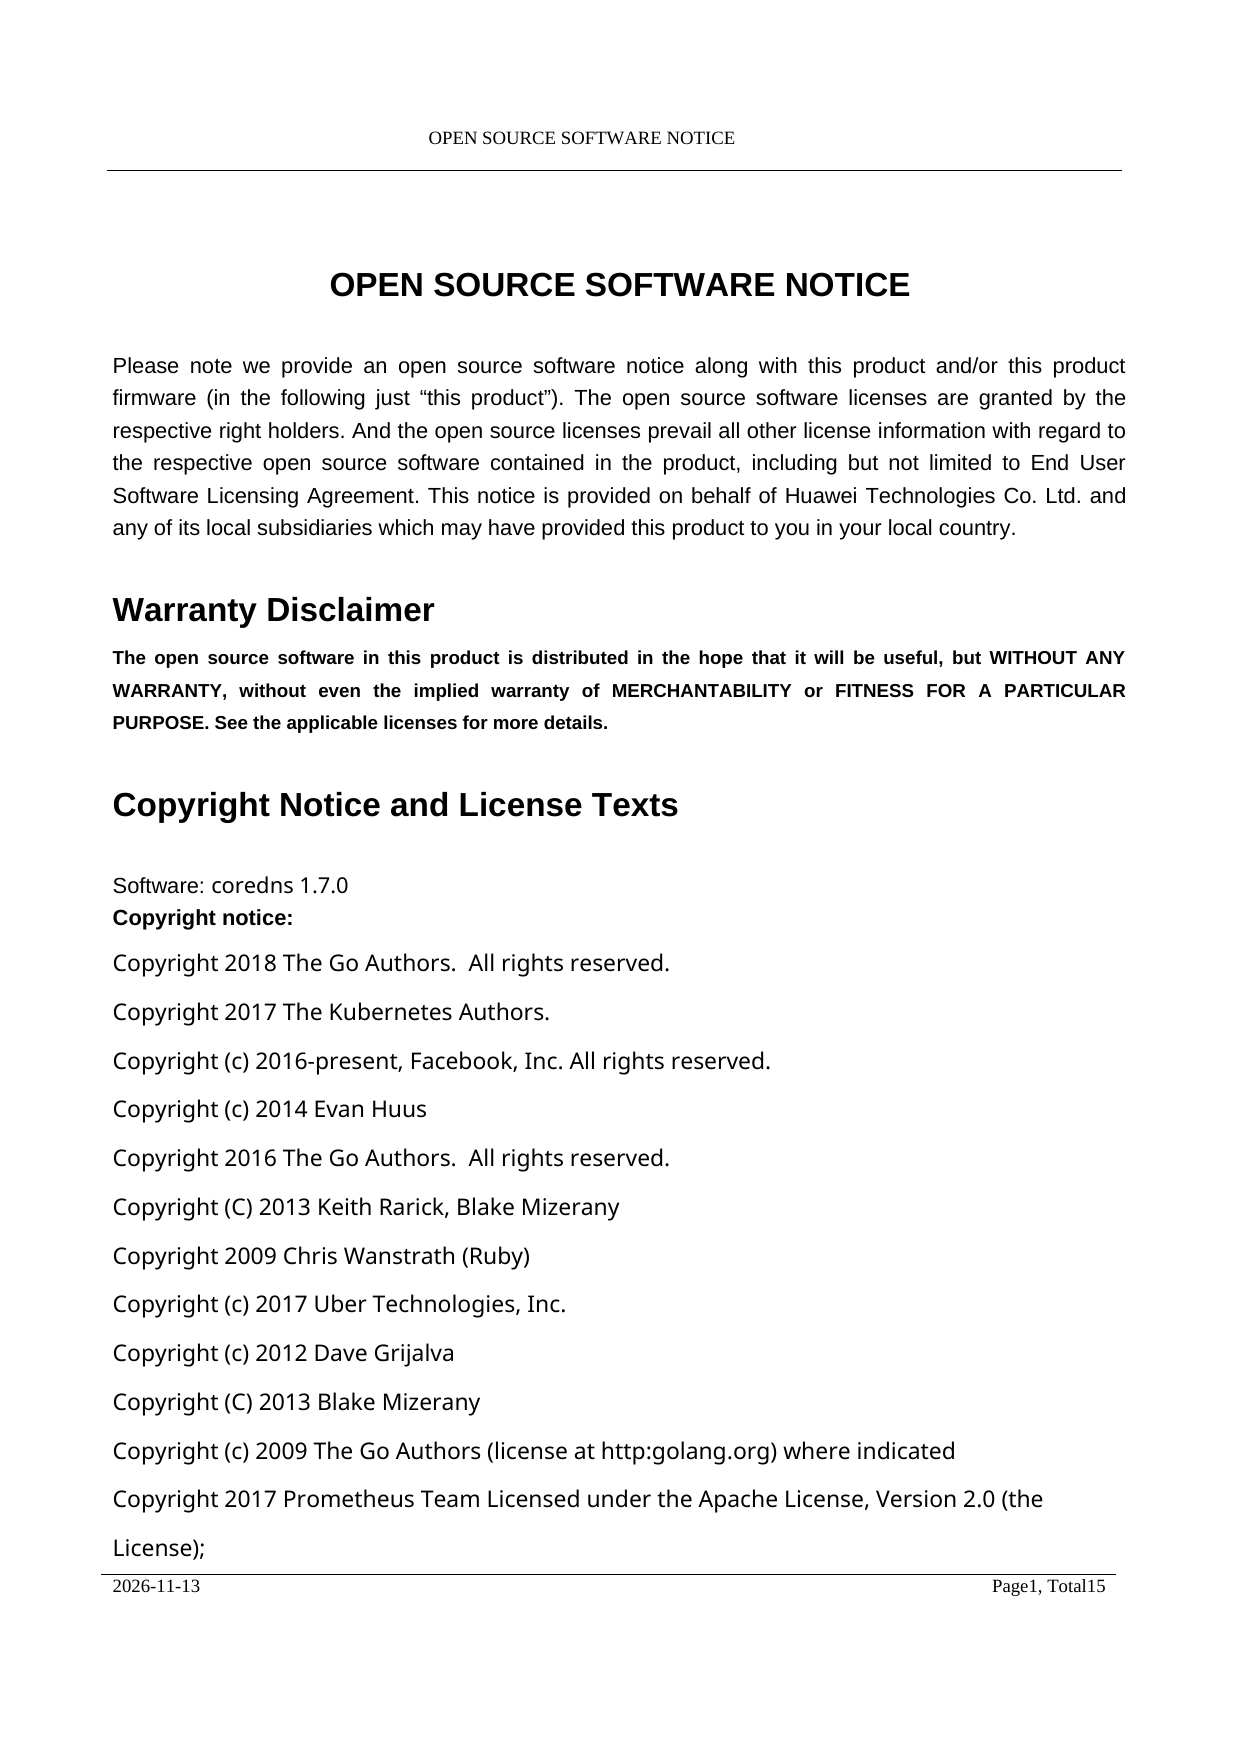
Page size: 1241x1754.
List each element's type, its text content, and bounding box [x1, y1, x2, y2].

text The open source software in this product is distributed in the hope that it will be useful, but WITHOUT ANY WARRANTY, without even the implied warranty of MERCHANTABILITY or FITNESS FOR A PARTICULAR PURPOSE. See the applicable licenses for more details. [112, 641, 1128, 739]
text OPEN SOURCE SOFTWARE NOTICE [112, 251, 1128, 316]
text Copyright notice: [112, 901, 1128, 934]
text Copyright Notice and License Texts [112, 771, 1128, 836]
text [112, 947, 1128, 1564]
text Please note we provide an open source software notice along with this product and/or this product firmware (in the following just “this product”). The open source software licenses are granted by the respective right holders. And the open source licenses prevail all other license information with regard to the respective open source software contained in the product, including but not limited to End User Software Licensing Agreement. This notice is provided on behalf of Huawei Technologies Co. Ltd. and any of its local subsidiaries which may have provided this product to you in your local country. [112, 349, 1128, 544]
text Software: coredns 1.7.0 [112, 869, 1128, 901]
text Warranty Disclaimer [112, 576, 1128, 641]
